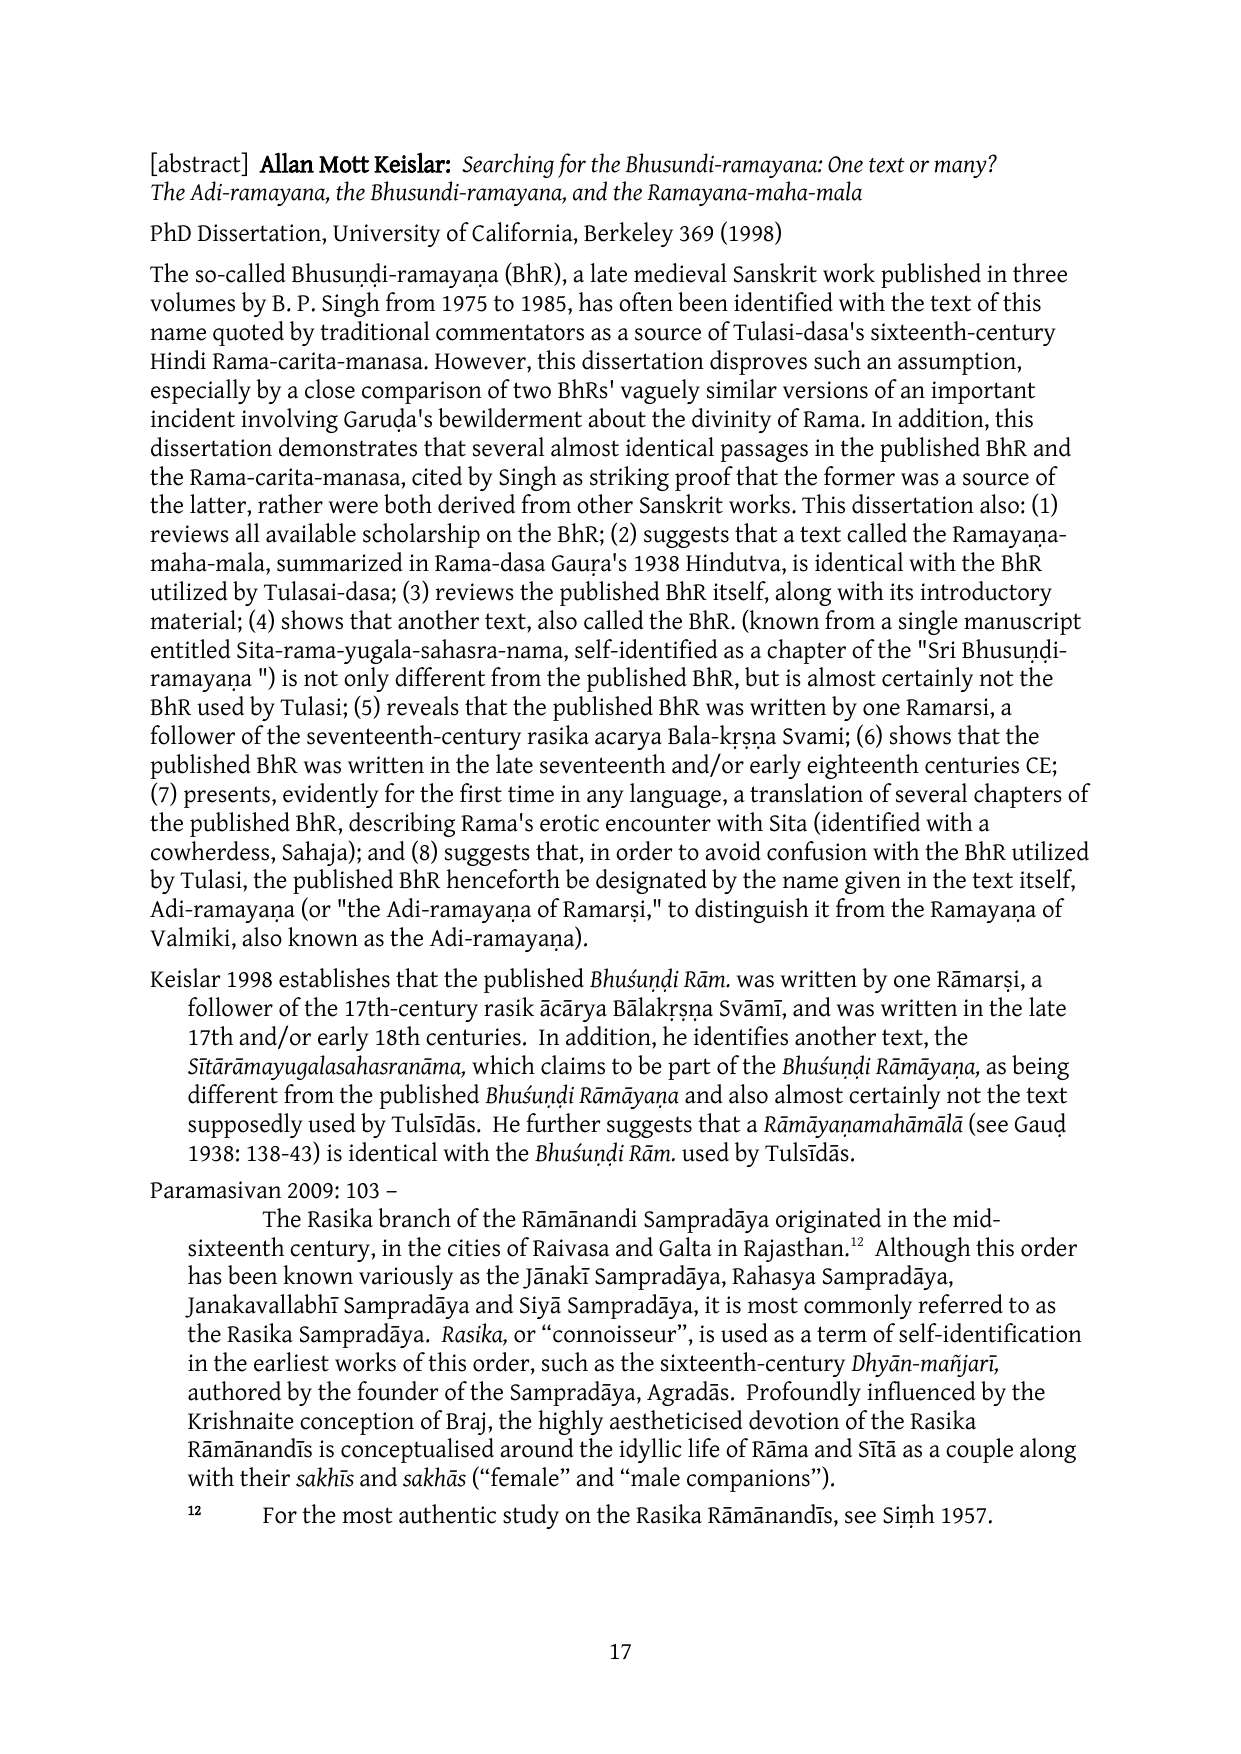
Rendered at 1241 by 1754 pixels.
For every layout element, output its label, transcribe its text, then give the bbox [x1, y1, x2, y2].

text The so-called Bhusuṇḍi-ramayaṇa (BhR), a late medieval Sanskrit work published in three volumes by B. P. Singh from 1975 to 1985, has often been identified with the text of this name quoted by traditional commentators as a source of Tulasi-dasa's sixteenth-century Hindi Rama-carita-manasa. However, this dissertation disproves such an assumption, especially by a close comparison of two BhRs' vaguely similar versions of an important incident involving Garuḍa's bewilderment about the divinity of Rama. In addition, this dissertation demonstrates that several almost identical passages in the published BhR and the Rama-carita-manasa, cited by Singh as striking proof that the former was a source of the latter, rather were both derived from other Sanskrit works. This dissertation also: (1) reviews all available scholarship on the BhR; (2) suggests that a text called the Ramayaṇa-maha-mala, summarized in Rama-dasa Gauṛa's 1938 Hindutva, is identical with the BhR utilized by Tulasai-dasa; (3) reviews the published BhR itself, along with its introductory material; (4) shows that another text, also called the BhR. (known from a single manuscript entitled Sita-rama-yugala-sahasra-nama, self-identified as a chapter of the "Sri Bhusuṇḍi-ramayaṇa ") is not only different from the published BhR, but is almost certainly not the BhR used by Tulasi; (5) reveals that the published BhR was written by one Ramarsi, a follower of the seventeenth-century rasika acarya Bala-kṛṣṇa Svami; (6) shows that the published BhR was written in the late seventeenth and/or early eighteenth centuries CE; (7) presents, evidently for the first time in any language, a translation of several chapters of the published BhR, describing Rama's erotic encounter with Sita (identified with a cowherdess, Sahaja); and (8) suggests that, in order to avoid confusion with the BhR utilized by Tulasi, the published BhR henceforth be designated by the name given in the text itself, Adi-ramayaṇa (or "the Adi-ramayaṇa of Ramarṣi," to distinguish it from the Ramayaṇa of Valmiki, also known as the Adi-ramayaṇa). [150, 261, 1090, 953]
text Keislar 1998 establishes that the published Bhuśuṇḍi Rām. was written by one Rāmarṣi, a follower of the 17th-century rasik ācārya Bālakṛṣṇa Svāmī, and was written in the late 17th and/or early 18th centuries. In addition, he identifies another text, the Sītārāmayugalasahasranāma, which claims to be part of the Bhuśuṇḍi Rāmāyaṇa, as being different from the published Bhuśuṇḍi Rāmāyaṇa and also almost certainly not the text supposedly used by Tulsīdās. He further suggests that a Rāmāyaṇamahāmālā (see Gauḍ 1938: 138-43) is identical with the Bhuśuṇḍi Rām. used by Tulsīdās. [150, 966, 1090, 1168]
text PhD Dissertation, University of California, Berkeley 369 (1998) [150, 219, 1090, 248]
text [abstract] Allan Mott Keislar: Searching for the Bhusundi-ramayana: One text or many? The Adi-ramayana, the Bhusundi-ramayana, and the Ramayana-maha-mala [150, 150, 1090, 207]
text 12 For the most authentic study on the Rasika Rāmānandīs, see Siṃh 1957. [150, 1502, 1090, 1531]
text Paramasivan 2009: 103 – The Rasika branch of the Rāmānandi Sampradāya originated in the mid-sixteenth century, in the cities of Raivasa and Galta in Rajasthan.12 Although this order has been known variously as the Jānakī Sampradāya, Rahasya Sampradāya, Janakavallabhī Sampradāya and Siyā Sampradāya, it is most commonly referred to as the Rasika Sampradāya. Rasika, or “connoisseur”, is used as a term of self-identification in the earliest works of this order, such as the sixteenth-century Dhyān-mañjarī, authored by the founder of the Sampradāya, Agradās. Profoundly influenced by the Krishnaite conception of Braj, the highly aestheticised devotion of the Rasika Rāmānandīs is conceptualised around the idyllic life of Rāma and Sītā as a couple along with their sakhīs and sakhās (“female” and “male companions”). [150, 1176, 1090, 1494]
